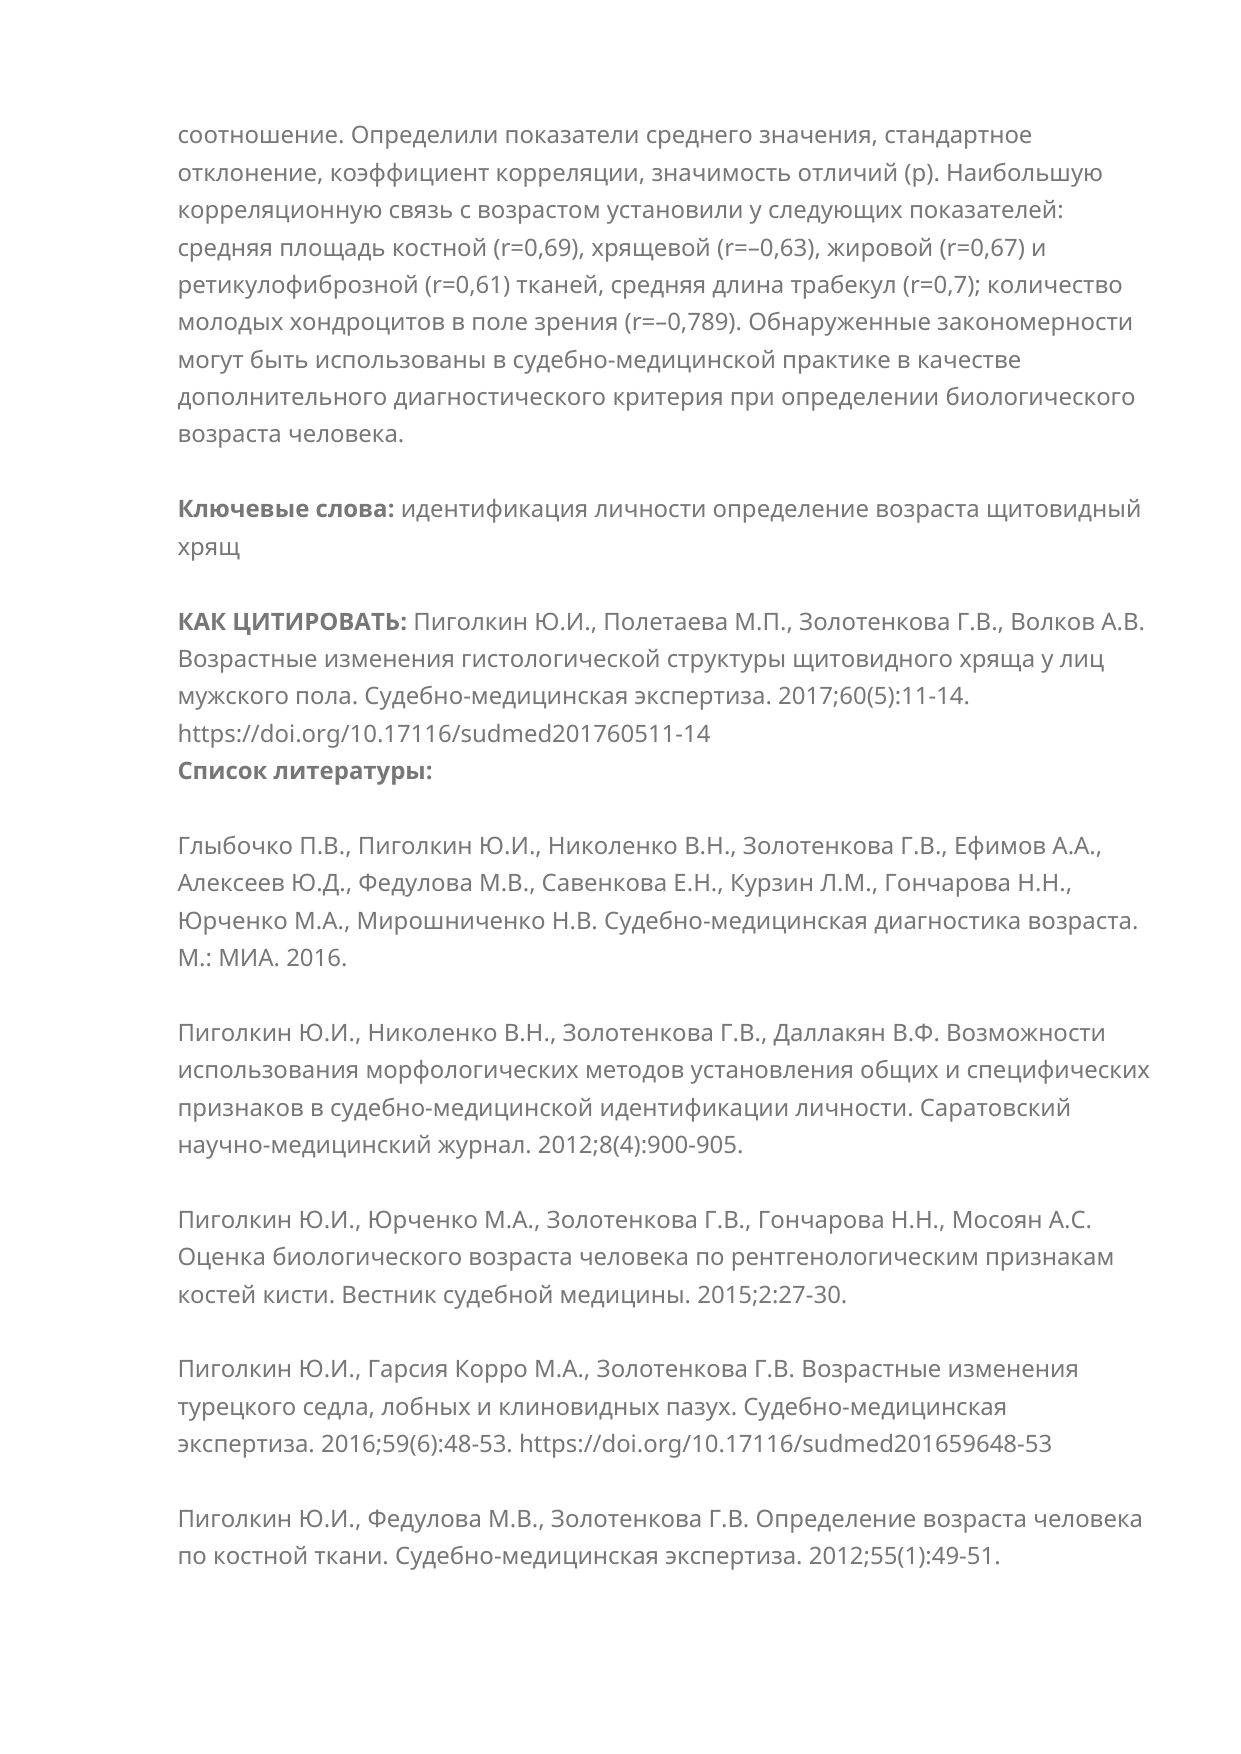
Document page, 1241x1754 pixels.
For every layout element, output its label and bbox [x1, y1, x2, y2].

text [177, 118, 1152, 1609]
